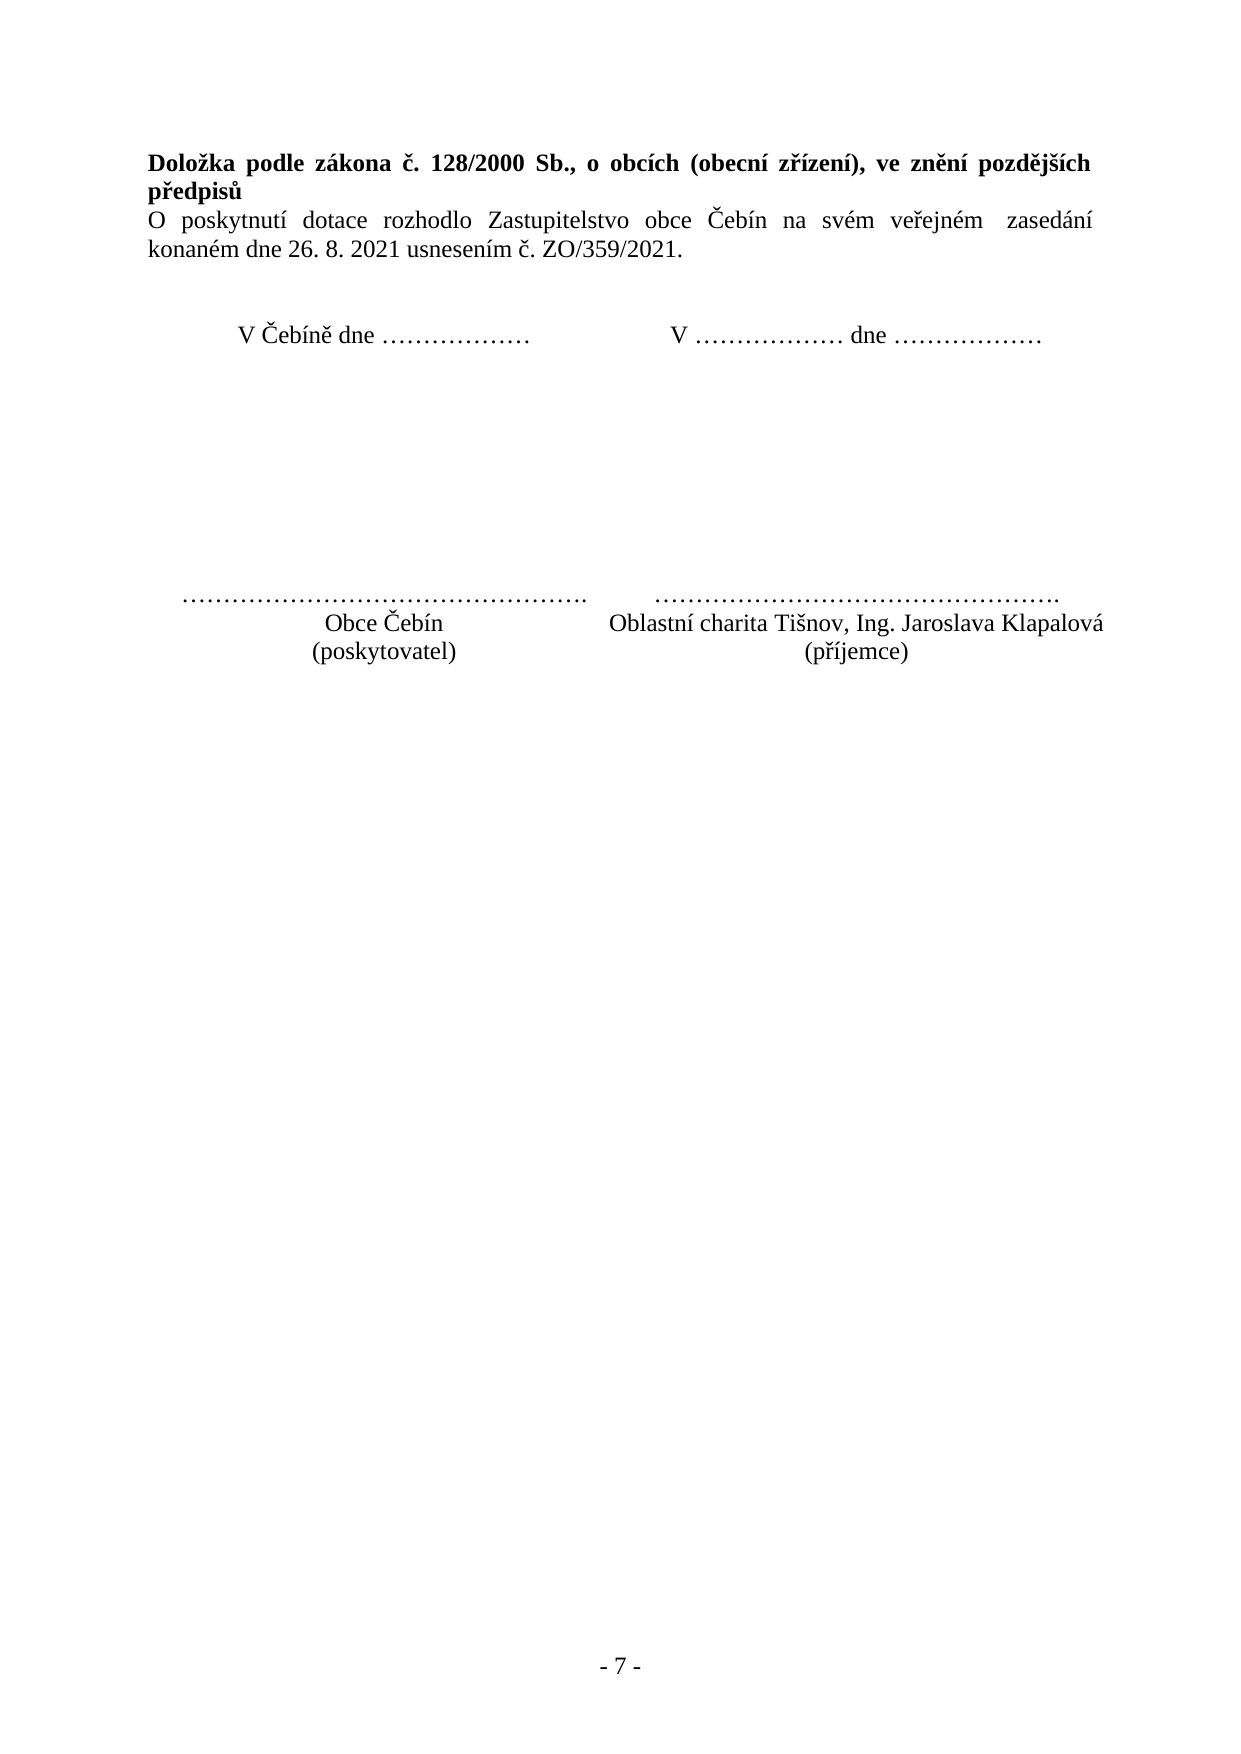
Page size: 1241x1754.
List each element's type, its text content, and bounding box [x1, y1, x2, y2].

text Doložka podle zákona č. 128/2000 Sb., o obcích (obecní zřízení), ve znění pozdějších předpisů [148, 148, 1092, 205]
text (poskytovatel) (příjemce) [148, 636, 1092, 665]
text Obce Čebín Oblastní charita Tišnov, Ing. Jaroslava Klapalová [148, 608, 1092, 636]
text O poskytnutí dotace rozhodlo Zastupitelstvo obce Čebín na svém veřejném zasedání konaném dne 26. 8. 2021 usnesením č. ZO/359/2021. [148, 205, 1092, 263]
text V Čebíně dne ……………… V ……………… dne ……………… [148, 320, 1092, 349]
text …………………………………………. …………………………………………. [148, 579, 1092, 608]
